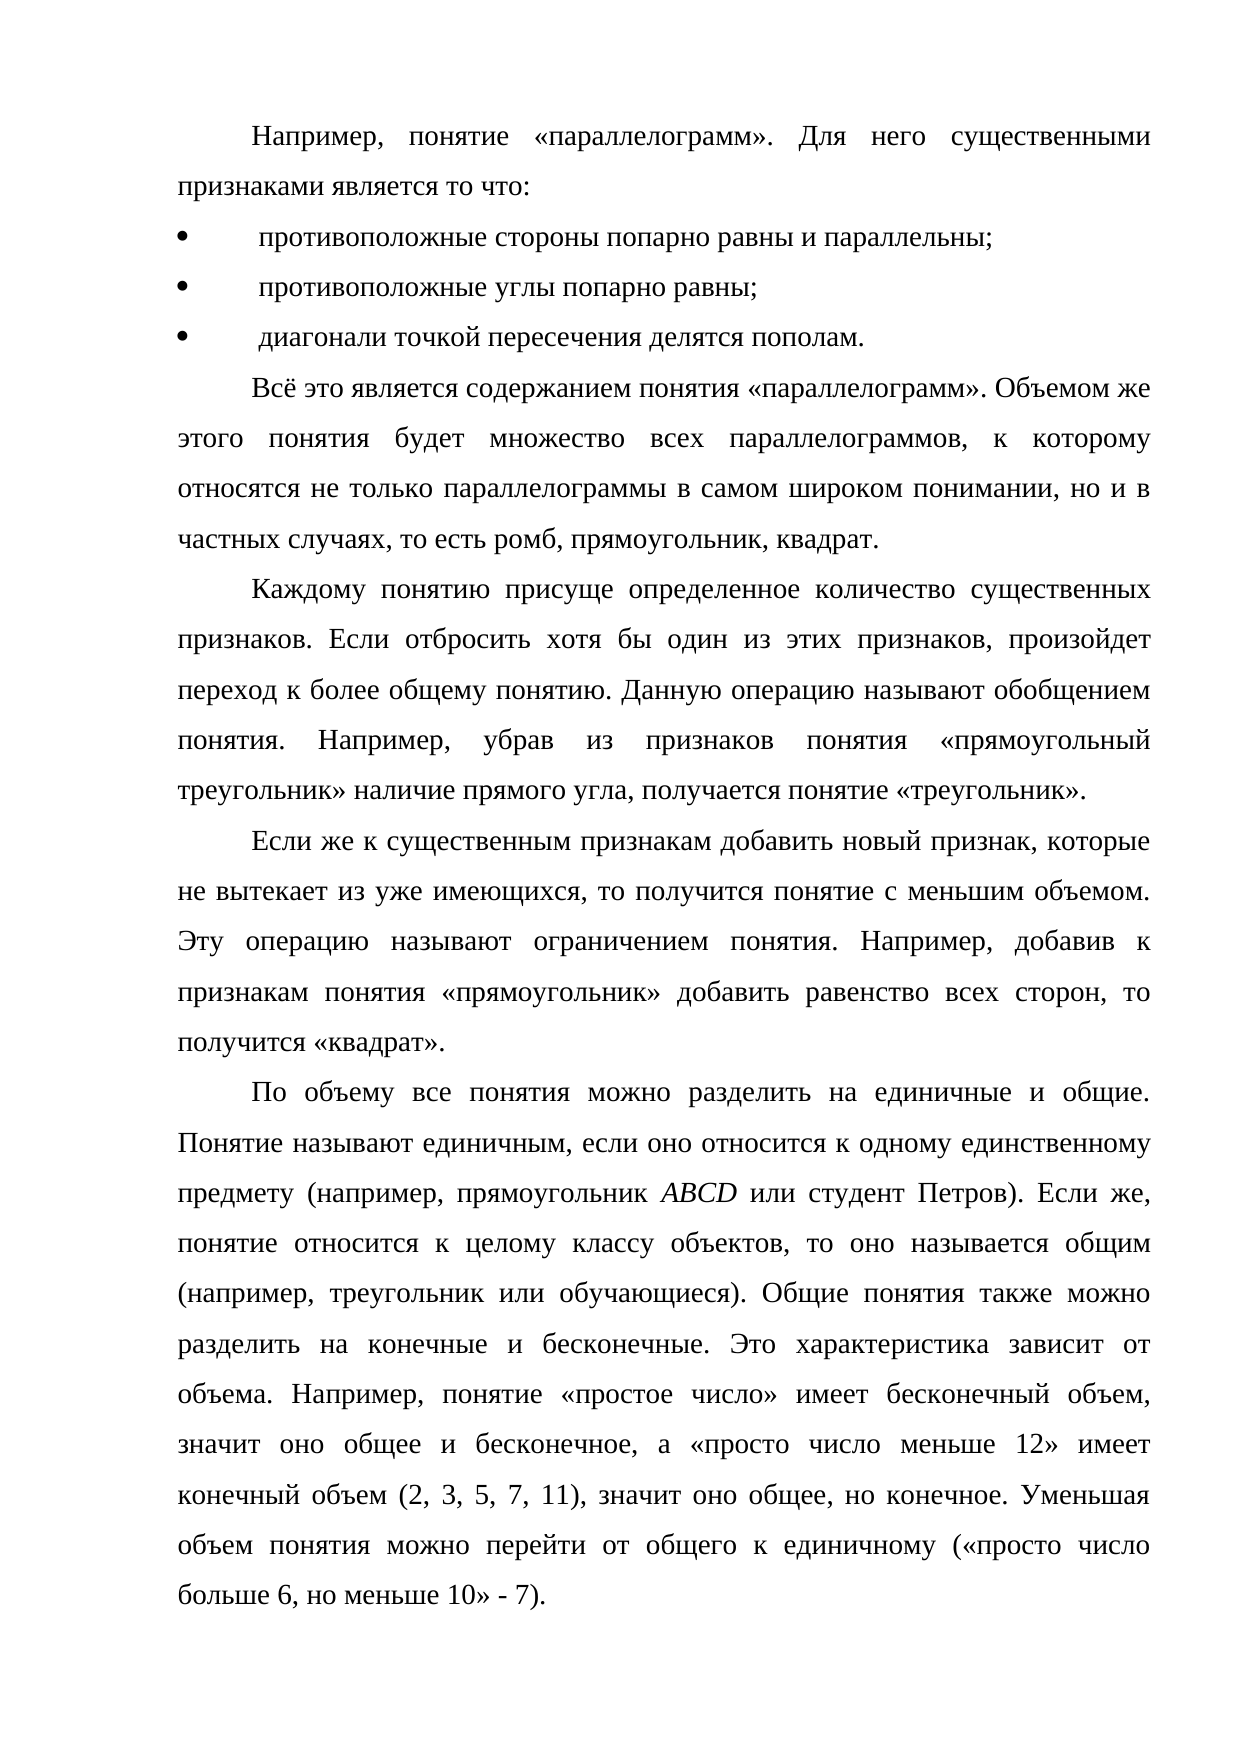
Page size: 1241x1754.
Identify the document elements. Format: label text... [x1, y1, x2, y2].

text Всё это является содержанием понятия «параллелограмм». Объемом же этого понятия будет множество всех параллелограммов, к которому относятся не только параллелограммы в самом широком понимании, но и в частных случаях, то есть ромб, прямоугольник, квадрат. [177, 370, 1152, 554]
list противоположные стороны попарно равны и параллельны; [177, 219, 1152, 252]
list диагонали точкой пересечения делятся пополам. [177, 319, 1152, 353]
text Если же к существенным признакам добавить новый признак, которые не вытекает из уже имеющихся, то получится понятие с меньшим объемом. Эту операцию называют ограничением понятия. Например, добавив к признакам понятия «прямоугольник» добавить равенство всех сторон, то получится «квадрат». [177, 823, 1152, 1058]
text По объему все понятия можно разделить на единичные и общие. Понятие называют единичным, если оно относится к одному единственному предмету (например, прямоугольник ABCD или студент Петров). Если же, понятие относится к целому классу объектов, то оно называется общим (например, треугольник или обучающиеся). Общие понятия также можно разделить на конечные и бесконечные. Это характеристика зависит от объема. Например, понятие «простое число» имеет бесконечный объем, значит оно общее и бесконечное, а «просто число меньше 12» имеет конечный объем (2, 3, 5, 7, 11), значит оно общее, но конечное. Уменьшая объем понятия можно перейти от общего к единичному («просто число больше 6, но меньше 10» - 7). [177, 1074, 1152, 1611]
text Например, понятие «параллелограмм». Для него существенными признаками является то что: [177, 118, 1152, 202]
text Каждому понятию присуще определенное количество существенных признаков. Если отбросить хотя бы один из этих признаков, произойдет переход к более общему понятию. Данную операцию называют обобщением понятия. Например, убрав из признаков понятия «прямоугольный треугольник» наличие прямого угла, получается понятие «треугольник». [177, 571, 1152, 806]
list противоположные углы попарно равны; [177, 269, 1152, 303]
